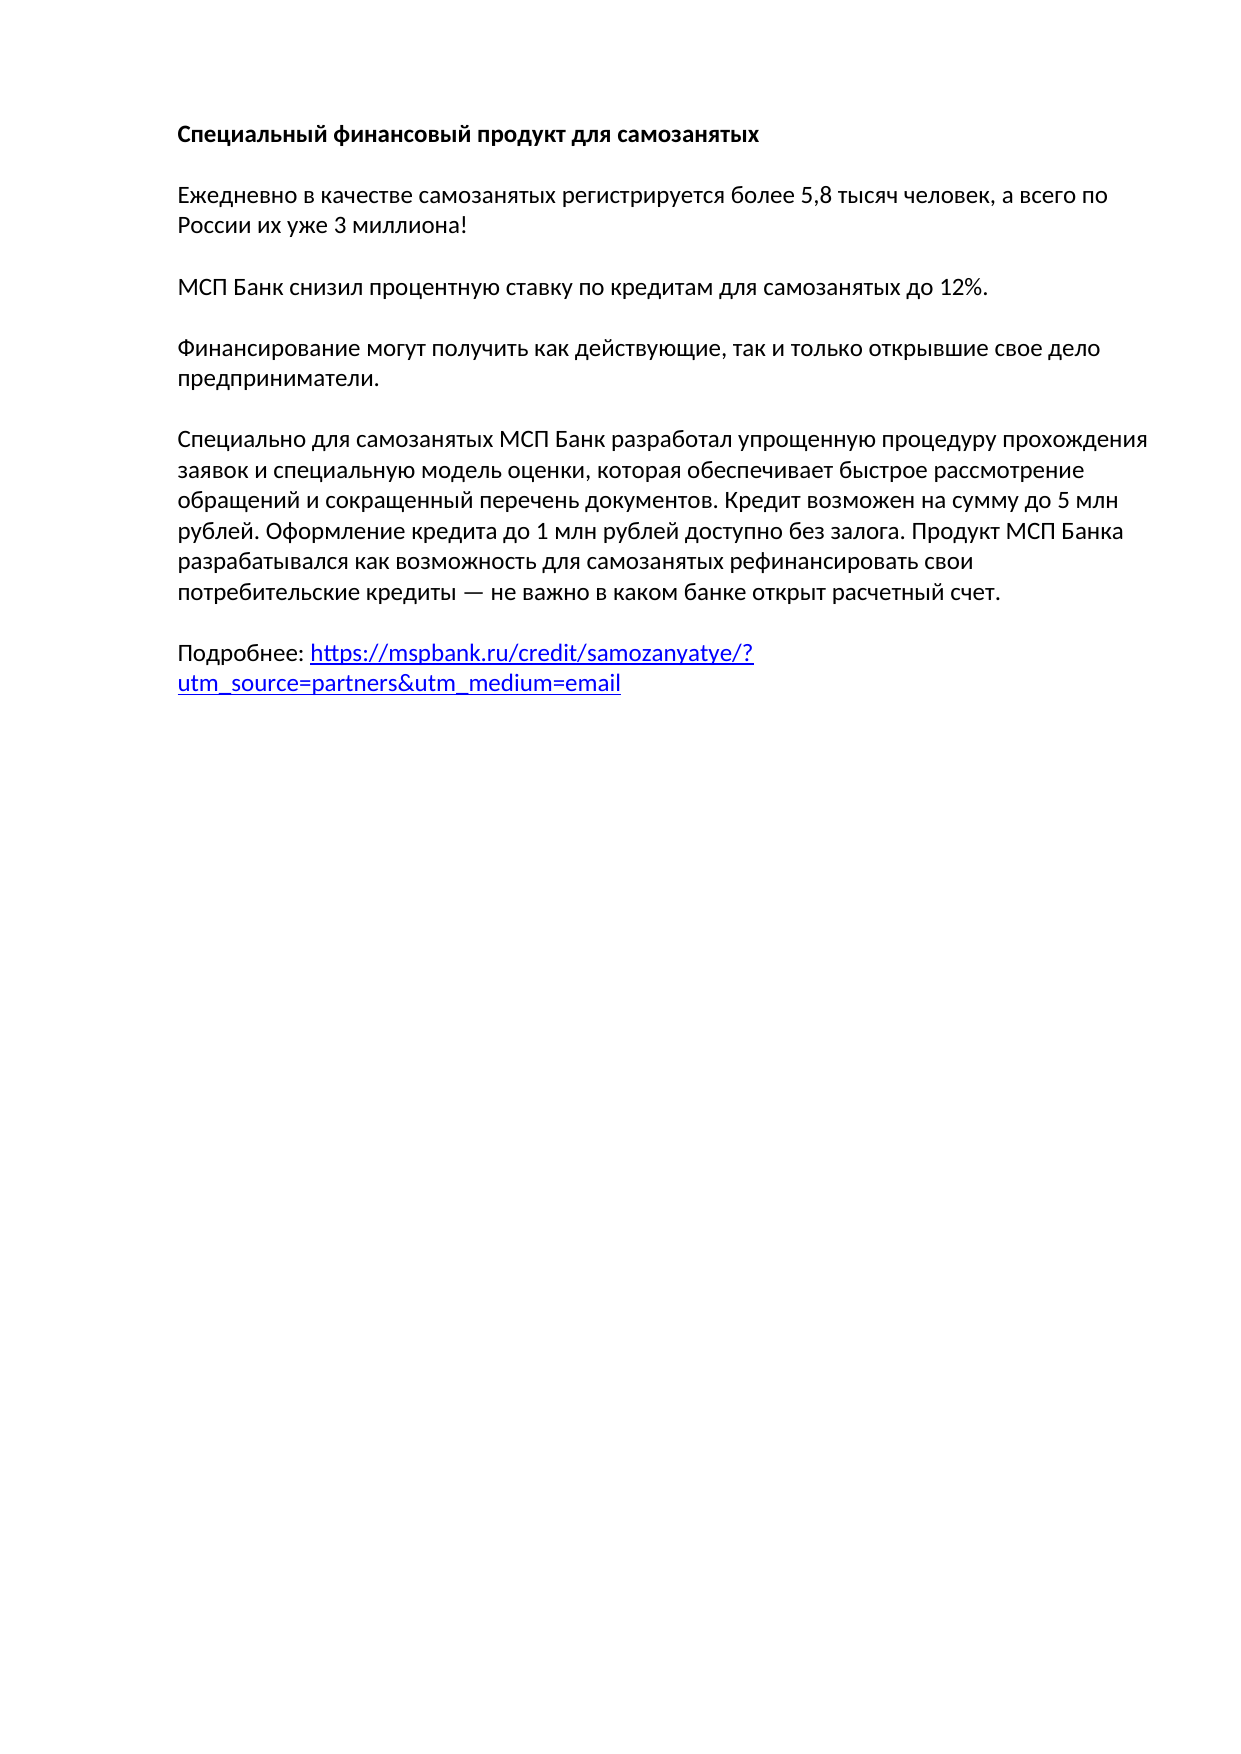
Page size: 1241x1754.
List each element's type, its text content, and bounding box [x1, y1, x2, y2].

text Ежедневно в качестве самозанятых регистрируется более 5,8 тысяч человек, а всего по России их уже 3 миллиона! [177, 179, 1152, 240]
text Финансирование могут получить как действующие, так и только открывшие свое дело предприниматели. [177, 332, 1152, 393]
text Подробнее: https://mspbank.ru/credit/samozanyatye/?utm_source=partners&utm_medium=email [177, 637, 1152, 698]
text МСП Банк снизил процентную ставку по кредитам для самозанятых до 12%. [177, 271, 1152, 301]
text Специально для самозанятых МСП Банк разработал упрощенную процедуру прохождения заявок и специальную модель оценки, которая обеспечивает быстрое рассмотрение обращений и сокращенный перечень документов. Кредит возможен на сумму до 5 млн рублей. Оформление кредита до 1 млн рублей доступно без залога. Продукт МСП Банка разрабатывался как возможность для самозанятых рефинансировать свои потребительские кредиты — не важно в каком банке открыт расчетный счет. [177, 423, 1152, 606]
text Специальный финансовый продукт для самозанятых [177, 118, 1152, 149]
